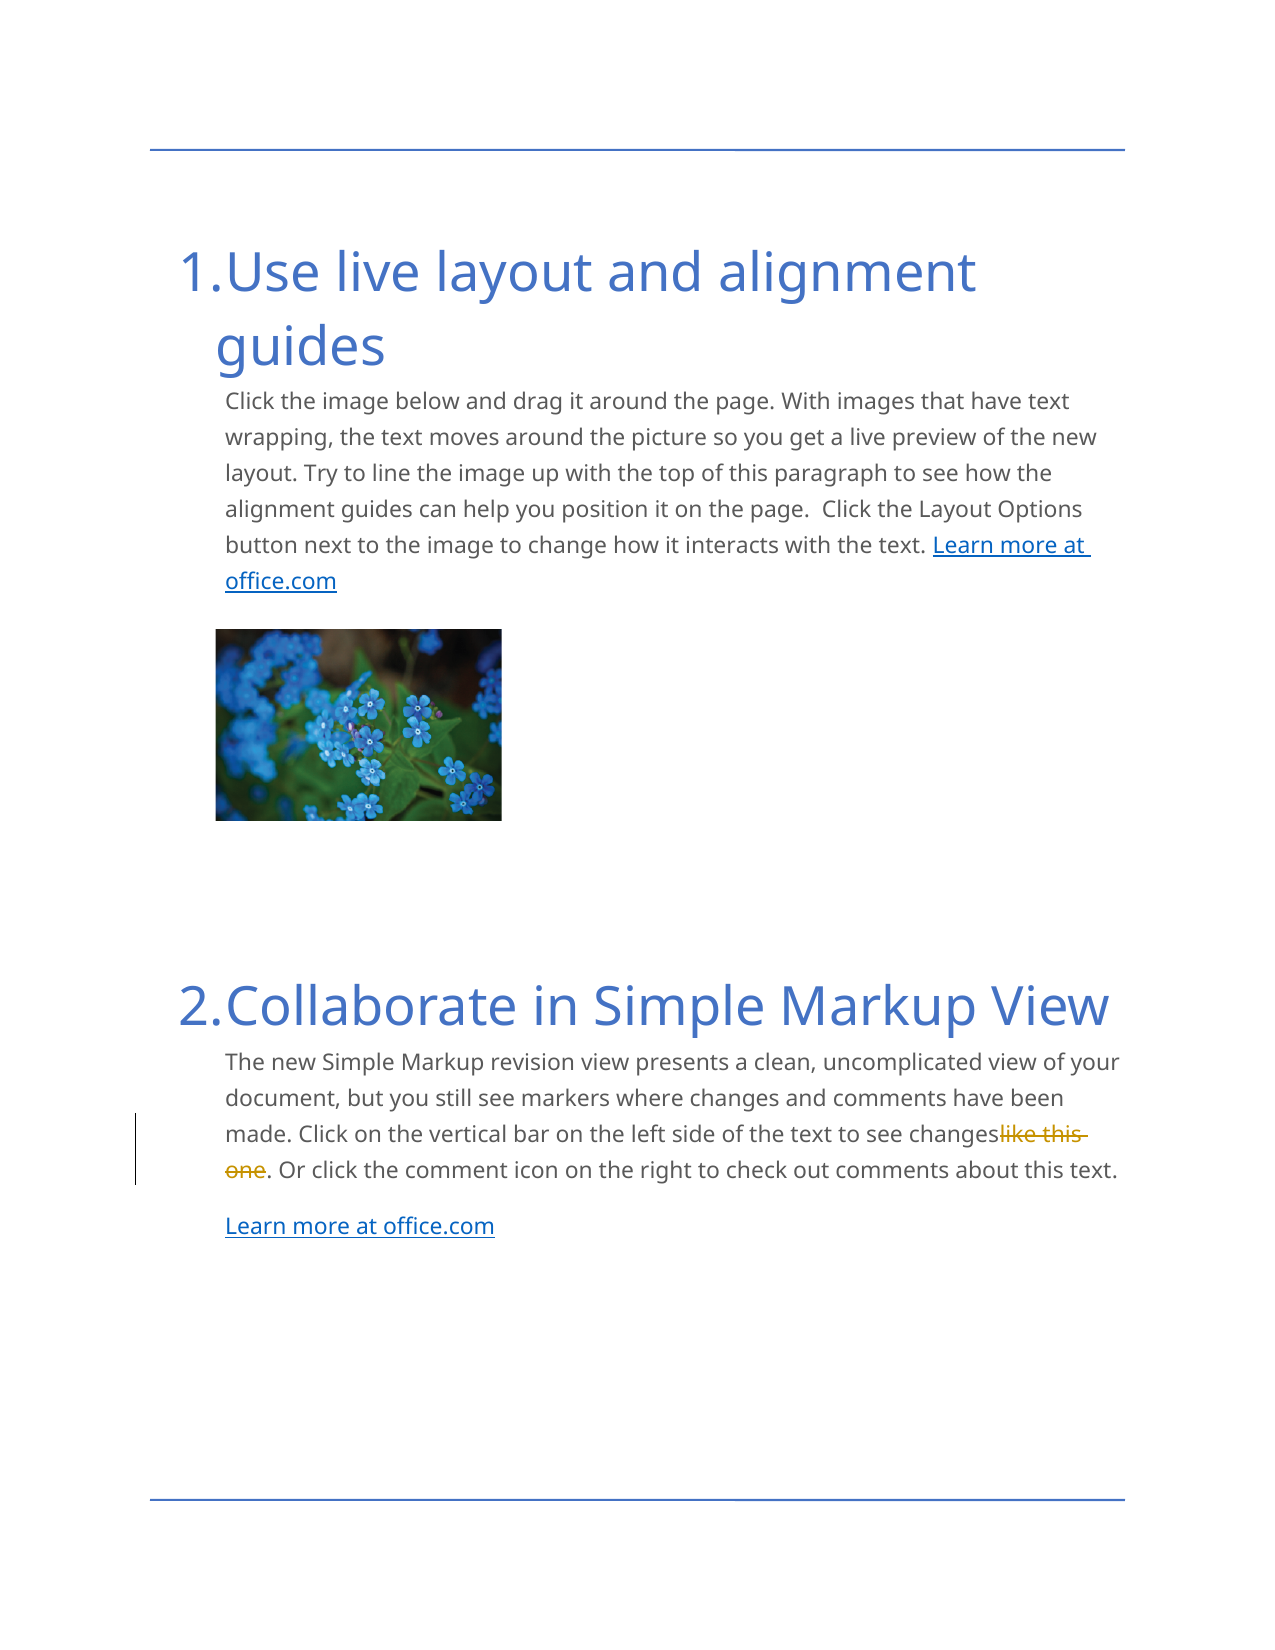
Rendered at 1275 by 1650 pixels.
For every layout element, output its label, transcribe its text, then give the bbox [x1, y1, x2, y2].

text Learn more at office.com [225, 1210, 1125, 1242]
text The new Simple Markup revision view presents a clean, uncomplicated view of your document, but you still see markers where changes and comments have been made. Click on the vertical bar on the left side of the text to see changes. Or click the comment icon on the right to check out comments about this text. [225, 1046, 1125, 1185]
subtitle Collaborate in Simple Markup View [178, 968, 1125, 1042]
subtitle Use live layout and alignment guides [178, 233, 1125, 381]
picture [214, 629, 502, 820]
text Click the image below and drag it around the page. With images that have text wrapping, the text moves around the picture so you get a live preview of the new layout. Try to line the image up with the top of this paragraph to see how the alignment guides can help you position it on the page. Click the Layout Options button next to the image to change how it interacts with the text. Learn more at office.com [225, 385, 1125, 596]
